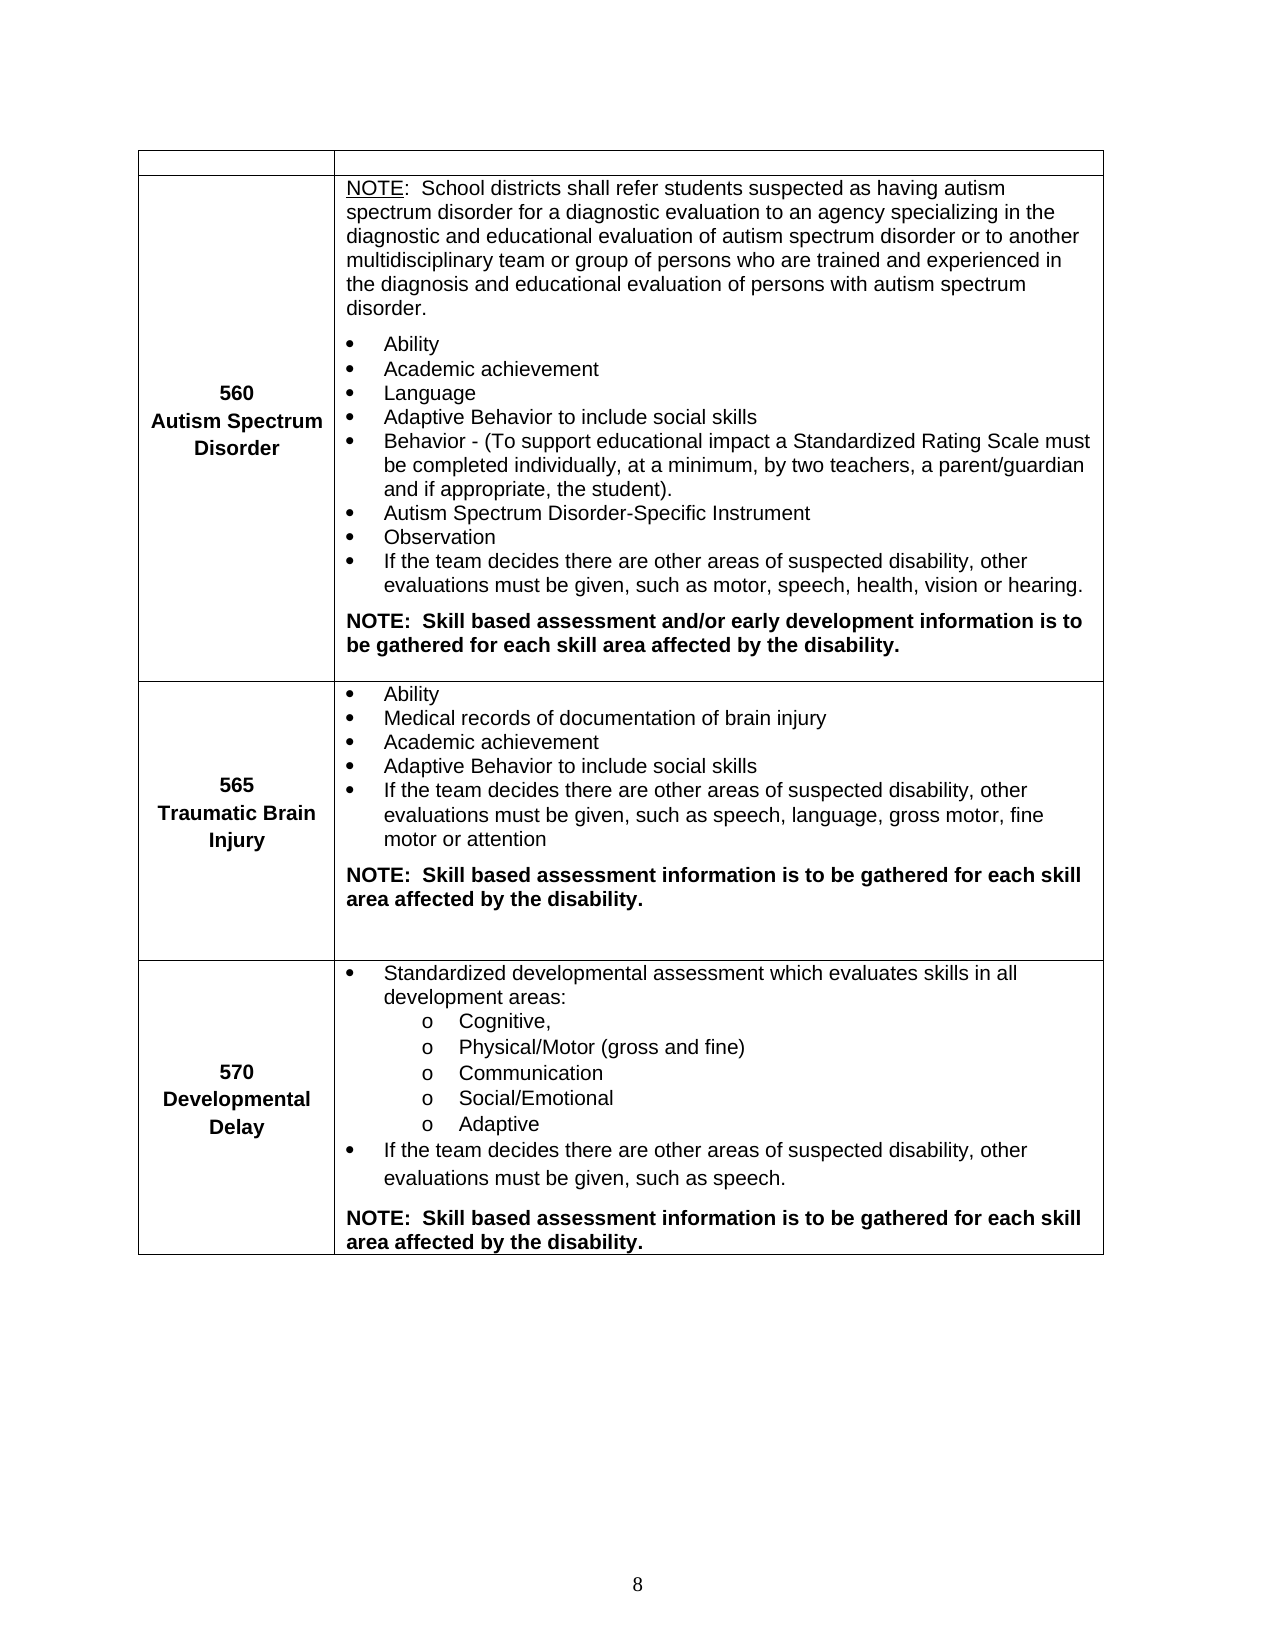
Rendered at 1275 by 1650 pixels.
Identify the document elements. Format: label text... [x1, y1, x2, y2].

table_cell 560 Autism Spectrum Disorder [139, 176, 334, 681]
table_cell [335, 151, 1103, 175]
table_cell NOTE: School districts shall refer students suspected as having autism spectrum disorder for a diagnostic evaluation to an agency specializing in the diagnostic and educational evaluation of autism spectrum disorder or to another multidisciplinary team or group of persons who are trained and experienced in the diagnosis and educational evaluation of persons with autism spectrum disorder. Ability Academic achievement Language Adaptive Behavior to include social skills Behavior - (To support educational impact a Standardized Rating Scale must be completed individually, at a minimum, by two teachers, a parent/guardian and if appropriate, the student). Autism Spectrum Disorder-Specific Instrument Observation If the team decides there are other areas of suspected disability, other evaluations must be given, such as motor, speech, health, vision or hearing. NOTE: Skill based assessment and/or early development information is to be gathered for each skill area affected by the disability. [335, 176, 1103, 681]
table_cell Ability Medical records of documentation of brain injury Academic achievement Adaptive Behavior to include social skills If the team decides there are other areas of suspected disability, other evaluations must be given, such as speech, language, gross motor, fine motor or attention NOTE: Skill based assessment information is to be gathered for each skill area affected by the disability. [335, 682, 1103, 960]
table_cell 570 Developmental Delay [139, 961, 334, 1253]
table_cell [139, 151, 334, 175]
table_cell 565 Traumatic Brain Injury [139, 682, 334, 960]
table_cell Standardized developmental assessment which evaluates skills in all development areas: Cognitive, Physical/Motor (gross and fine) Communication Social/Emotional Adaptive If the team decides there are other areas of suspected disability, other evaluations must be given, such as speech. NOTE: Skill based assessment information is to be gathered for each skill area affected by the disability. [335, 961, 1103, 1253]
